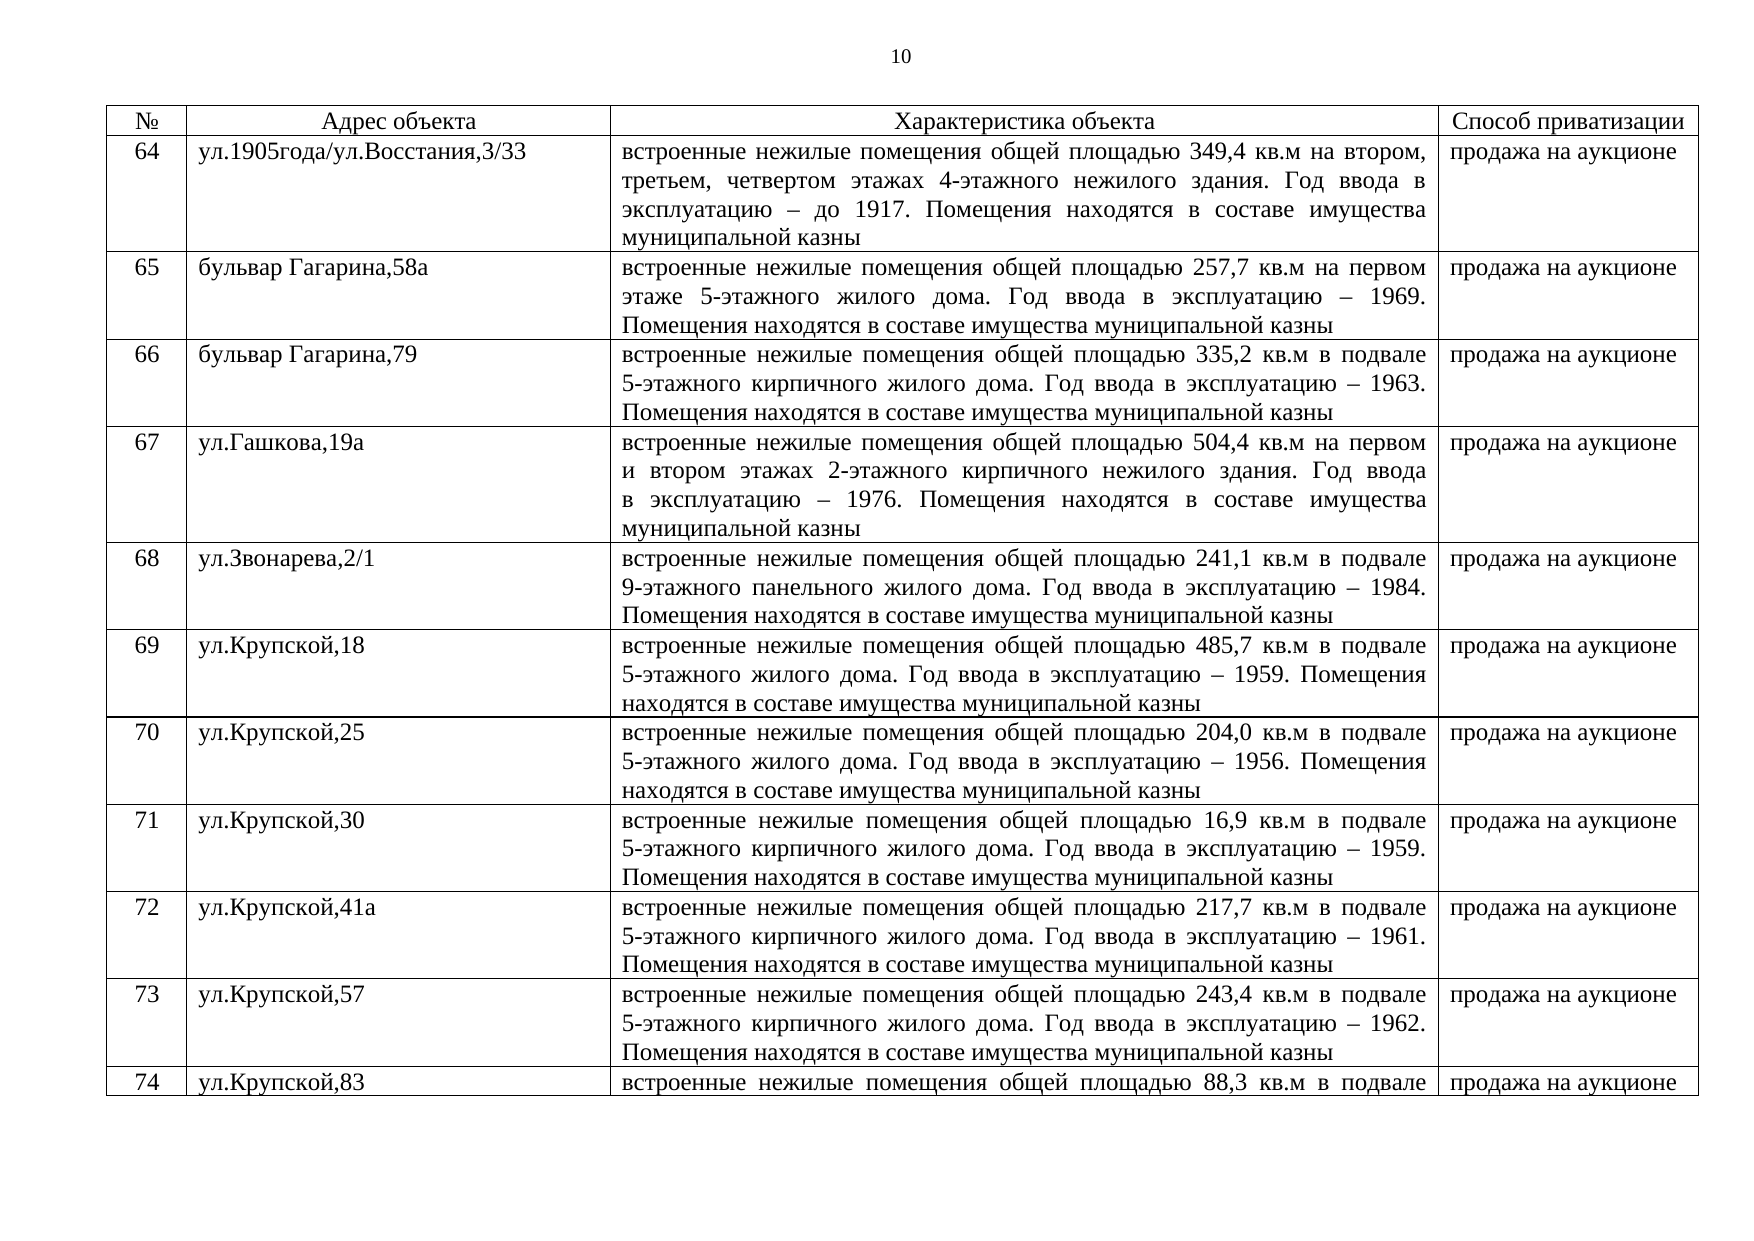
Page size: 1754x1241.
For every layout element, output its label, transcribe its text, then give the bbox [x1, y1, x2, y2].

table_header № [107, 106, 186, 135]
table_cell 74 [107, 1067, 186, 1095]
table_cell ул.1905года/ул.Восстания,3/33 [187, 136, 610, 251]
table_cell 73 [107, 979, 186, 1066]
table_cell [611, 1067, 1438, 1095]
table_cell продажа на аукционе [1439, 805, 1698, 891]
table_cell встроенные нежилые помещения общей площадью 243,4 кв.м в подвале 5-этажного кирпичного жилого дома. Год ввода в эксплуатацию – 1962. Помещения находятся в составе имущества муниципальной казны [611, 979, 1438, 1066]
table_cell ул.Крупской,25 [187, 718, 610, 804]
table_cell ул.Звонарева,2/1 [187, 543, 610, 629]
table_cell 71 [107, 805, 186, 891]
table_cell 70 [107, 718, 186, 804]
table_cell продажа на аукционе [1439, 979, 1698, 1066]
table_cell встроенные нежилые помещения общей площадью 204,0 кв.м в подвале 5-этажного жилого дома. Год ввода в эксплуатацию – 1956. Помещения находятся в составе имущества муниципальной казны [611, 718, 1438, 804]
table_cell 69 [107, 630, 186, 716]
table_cell ул.Крупской,41а [187, 892, 610, 978]
table_cell продажа на аукционе [1439, 543, 1698, 629]
table_cell продажа на аукционе [1439, 630, 1698, 716]
table_cell продажа на аукционе [1439, 136, 1698, 251]
table_cell продажа на аукционе [1439, 340, 1698, 426]
table_header Адрес объекта [187, 106, 610, 135]
table_cell продажа на аукционе [1439, 427, 1698, 542]
table_cell 68 [107, 543, 186, 629]
table_cell продажа на аукционе [1439, 718, 1698, 804]
table_cell ул.Крупской,30 [187, 805, 610, 891]
table_cell встроенные нежилые помещения общей площадью 257,7 кв.м на первом этаже 5-этажного жилого дома. Год ввода в эксплуатацию – 1969. Помещения находятся в составе имущества муниципальной казны [611, 252, 1438, 338]
table_cell ул.Крупской,57 [187, 979, 610, 1066]
table_cell бульвар Гагарина,79 [187, 340, 610, 426]
table_cell продажа на аукционе [1439, 1067, 1698, 1095]
table_cell встроенные нежилые помещения общей площадью 335,2 кв.м в подвале 5-этажного кирпичного жилого дома. Год ввода в эксплуатацию – 1963. Помещения находятся в составе имущества муниципальной казны [611, 340, 1438, 426]
table_cell ул.Крупской,83 [187, 1067, 610, 1095]
table_cell встроенные нежилые помещения общей площадью 504,4 кв.м на первом и втором этажах 2-этажного кирпичного нежилого здания. Год ввода в эксплуатацию – 1976. Помещения находятся в составе имущества муниципальной казны [611, 427, 1438, 542]
table_cell 66 [107, 340, 186, 426]
table_cell 64 [107, 136, 186, 251]
table_cell встроенные нежилые помещения общей площадью 16,9 кв.м в подвале 5-этажного кирпичного жилого дома. Год ввода в эксплуатацию – 1959. Помещения находятся в составе имущества муниципальной казны [611, 805, 1438, 891]
table_cell встроенные нежилые помещения общей площадью 349,4 кв.м на втором, третьем, четвертом этажах 4-этажного нежилого здания. Год ввода в эксплуатацию – до 1917. Помещения находятся в составе имущества муниципальной казны [611, 136, 1438, 251]
table_cell продажа на аукционе [1439, 892, 1698, 978]
table_cell встроенные нежилые помещения общей площадью 241,1 кв.м в подвале 9-этажного панельного жилого дома. Год ввода в эксплуатацию – 1984. Помещения находятся в составе имущества муниципальной казны [611, 543, 1438, 629]
table_cell продажа на аукционе [1439, 252, 1698, 338]
table_cell 72 [107, 892, 186, 978]
table_cell ул.Крупской,18 [187, 630, 610, 716]
table_header Характеристика объекта [611, 106, 1438, 135]
table_cell встроенные нежилые помещения общей площадью 485,7 кв.м в подвале 5-этажного жилого дома. Год ввода в эксплуатацию – 1959. Помещения находятся в составе имущества муниципальной казны [611, 630, 1438, 716]
table_cell 65 [107, 252, 186, 338]
table_cell встроенные нежилые помещения общей площадью 217,7 кв.м в подвале 5-этажного кирпичного жилого дома. Год ввода в эксплуатацию – 1961. Помещения находятся в составе имущества муниципальной казны [611, 892, 1438, 978]
table_cell ул.Гашкова,19а [187, 427, 610, 542]
table_cell 67 [107, 427, 186, 542]
table_cell бульвар Гагарина,58а [187, 252, 610, 338]
table_header Способ приватизации [1439, 106, 1698, 135]
